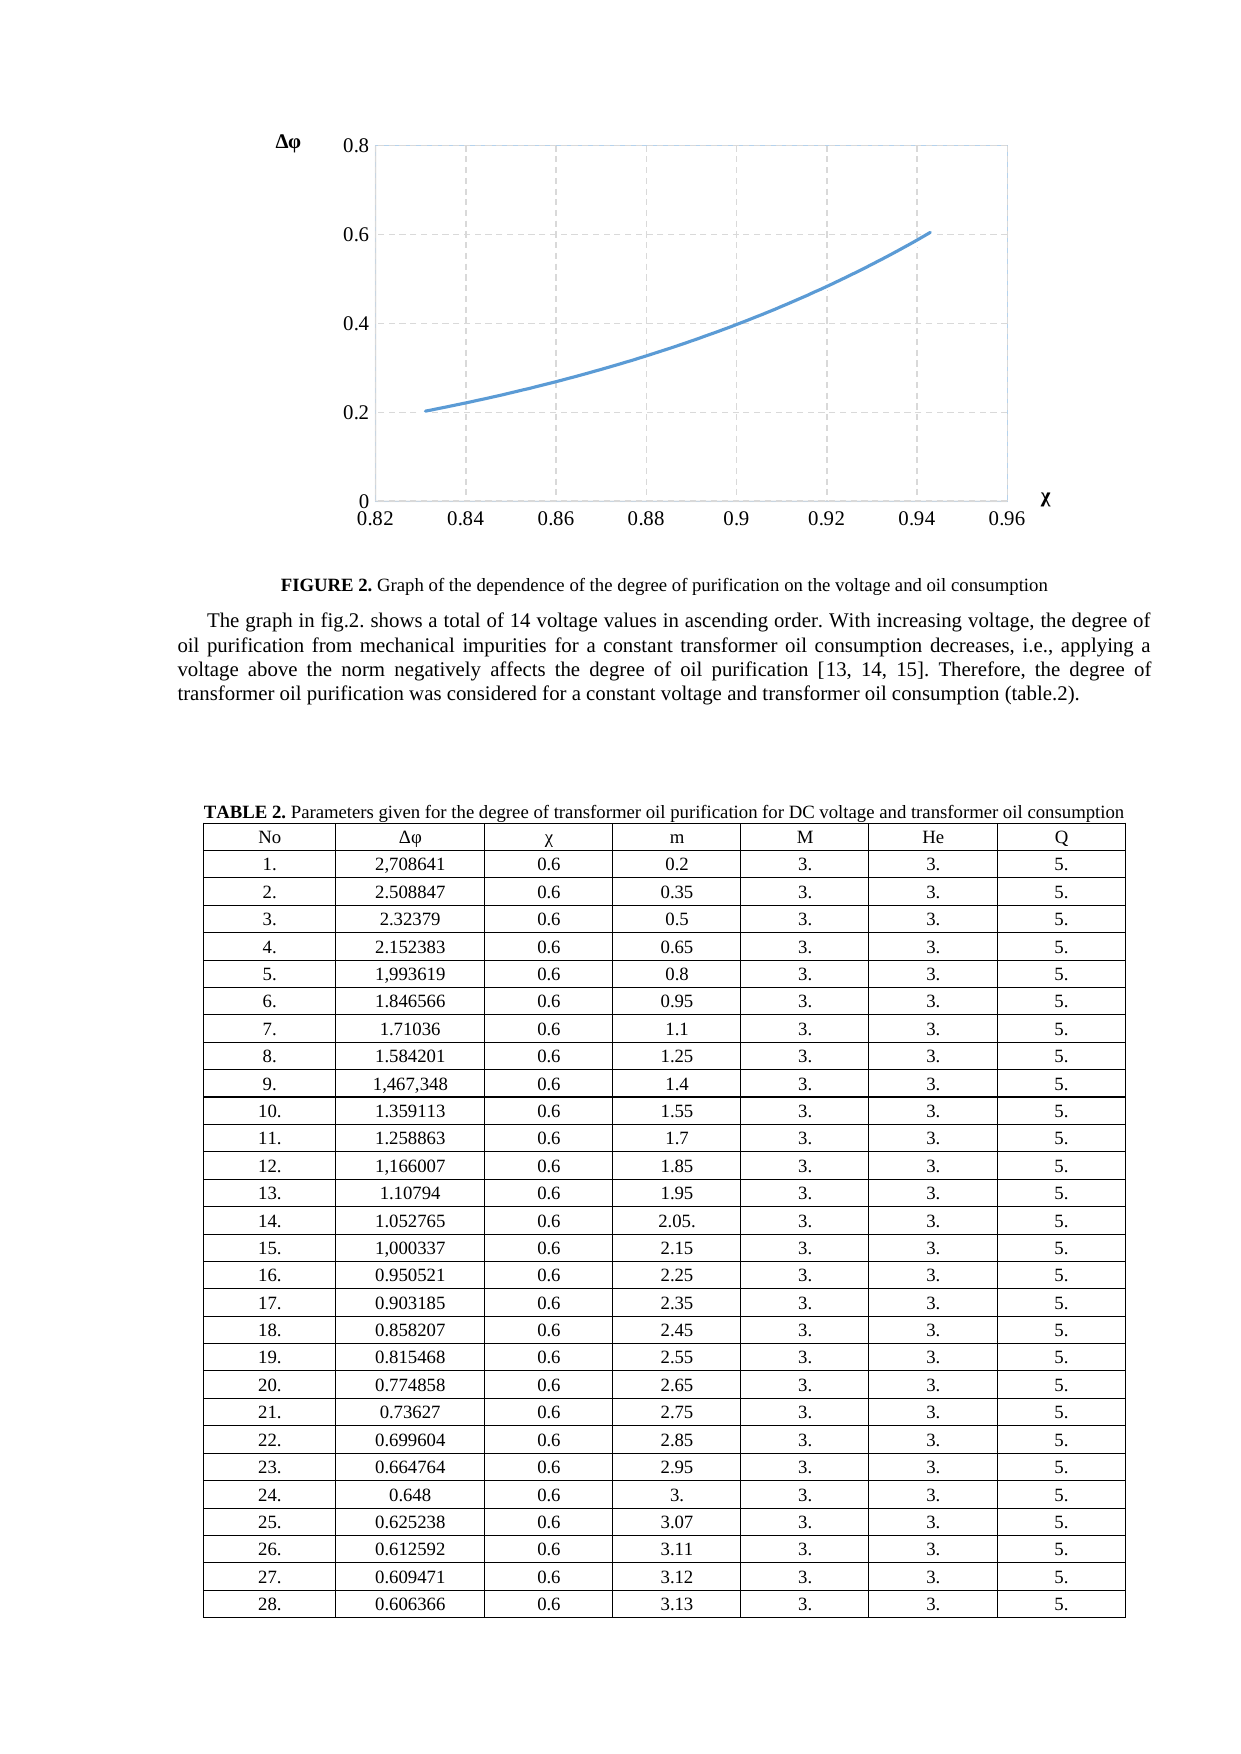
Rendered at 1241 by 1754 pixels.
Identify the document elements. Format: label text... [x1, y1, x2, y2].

table_cell 3. [869, 1371, 997, 1398]
table_cell 5. [998, 906, 1125, 932]
table_cell 1.85 [613, 1152, 740, 1179]
table_cell 5. [998, 1591, 1125, 1617]
table_cell 3. [869, 1015, 997, 1042]
table_cell 5. [998, 1371, 1125, 1398]
table_cell 1,000337 [336, 1235, 484, 1261]
table_header No [204, 824, 335, 850]
table_cell 5. [998, 1207, 1125, 1233]
table_cell 3. [869, 1180, 997, 1206]
table_cell 3. [741, 1070, 868, 1096]
table_cell 0.6 [485, 1152, 612, 1179]
table_cell 21. [204, 1399, 335, 1425]
text TABLE 2. Parameters given for the degree of transformer oil purification for DC voltage and transformer oil consumption [177, 801, 1152, 822]
table_cell 3. [741, 1180, 868, 1206]
table_cell 0.6 [485, 1015, 612, 1042]
table_cell 5. [998, 1043, 1125, 1069]
table_cell 0.815468 [336, 1344, 484, 1370]
table_cell 0.6 [485, 1536, 612, 1562]
table_cell 3. [613, 1481, 740, 1507]
table_cell 0.6 [485, 1207, 612, 1233]
table_cell 3. [741, 1289, 868, 1316]
table_cell 3. [869, 1509, 997, 1535]
table_cell 5. [998, 1125, 1125, 1151]
table_cell 5. [998, 1235, 1125, 1261]
table_cell 23. [204, 1454, 335, 1480]
table_cell 3. [869, 1262, 997, 1288]
table_cell 4. [204, 933, 335, 959]
table_cell 0.6 [485, 961, 612, 987]
table_cell 1.846566 [336, 988, 484, 1014]
table_cell 2.75 [613, 1399, 740, 1425]
table_cell 3. [869, 1043, 997, 1069]
table_cell 3. [741, 1098, 868, 1124]
table_cell 27. [204, 1563, 335, 1589]
table_cell 3. [869, 1481, 997, 1507]
table_cell 15. [204, 1235, 335, 1261]
table_cell 0.6 [485, 933, 612, 959]
table_cell 1.1 [613, 1015, 740, 1042]
table_cell 3. [741, 1207, 868, 1233]
table_cell 5. [998, 1289, 1125, 1316]
table_cell 0.95 [613, 988, 740, 1014]
table_cell 3. [869, 1317, 997, 1343]
table_cell 3. [869, 1125, 997, 1151]
table_cell 5. [998, 1481, 1125, 1507]
table_cell 2.55 [613, 1344, 740, 1370]
table_cell 0.774858 [336, 1371, 484, 1398]
table_cell 3. [741, 1125, 868, 1151]
table_cell 18. [204, 1317, 335, 1343]
table_cell 5. [998, 988, 1125, 1014]
table_cell 0.625238 [336, 1509, 484, 1535]
table_cell 3. [741, 988, 868, 1014]
table_cell 3. [869, 906, 997, 932]
table_cell 3.11 [613, 1536, 740, 1562]
table_cell 20. [204, 1371, 335, 1398]
table_cell 3. [741, 1344, 868, 1370]
table_cell 9. [204, 1070, 335, 1096]
table_cell 24. [204, 1481, 335, 1507]
table_cell 2. [204, 878, 335, 905]
table_cell 14. [204, 1207, 335, 1233]
table_cell 2.32379 [336, 906, 484, 932]
table_cell 0.6 [485, 906, 612, 932]
table_cell 3. [741, 1371, 868, 1398]
table_cell 0.6 [485, 1509, 612, 1535]
table_cell 3. [869, 933, 997, 959]
table_cell 3. [741, 1563, 868, 1589]
table_cell 3. [741, 1481, 868, 1507]
table_cell 0.950521 [336, 1262, 484, 1288]
table_cell 0.6 [485, 1344, 612, 1370]
table_cell 1. [204, 851, 335, 877]
table_cell 3. [741, 1043, 868, 1069]
table_cell 0.648 [336, 1481, 484, 1507]
table_cell 0.606366 [336, 1591, 484, 1617]
table_cell 3. [869, 851, 997, 877]
table_cell 5. [998, 1509, 1125, 1535]
table_cell 3. [741, 961, 868, 987]
table_cell 5. [998, 1399, 1125, 1425]
table_cell 5. [998, 1070, 1125, 1096]
table_cell 0.6 [485, 1098, 612, 1124]
table_cell 5. [998, 1180, 1125, 1206]
table_cell 25. [204, 1509, 335, 1535]
table_cell 12. [204, 1152, 335, 1179]
text FIGURE 2. Graph of the dependence of the degree of purification on the voltage and oil consumption [177, 574, 1152, 596]
table_cell 0.8 [613, 961, 740, 987]
table_cell 3. [869, 1454, 997, 1480]
table_cell 1.7 [613, 1125, 740, 1151]
table_cell 5. [998, 1317, 1125, 1343]
table_cell 3. [741, 933, 868, 959]
table_cell 3. [741, 1262, 868, 1288]
table_cell 3.07 [613, 1509, 740, 1535]
table_cell 3. [869, 1536, 997, 1562]
table_cell 0.6 [485, 1426, 612, 1453]
table_cell 10. [204, 1098, 335, 1124]
table_cell 5. [998, 1344, 1125, 1370]
table_cell 2.35 [613, 1289, 740, 1316]
table_cell 1,467,348 [336, 1070, 484, 1096]
table_cell 0.6 [485, 988, 612, 1014]
table_cell 2.95 [613, 1454, 740, 1480]
table_cell 8. [204, 1043, 335, 1069]
table_cell 3. [869, 1098, 997, 1124]
table_header He [869, 824, 997, 850]
table_cell 3. [741, 1399, 868, 1425]
table_cell 0.6 [485, 1070, 612, 1096]
table_cell 3. [741, 1536, 868, 1562]
table_cell 3. [741, 1426, 868, 1453]
table_cell 1.4 [613, 1070, 740, 1096]
table_cell 1.584201 [336, 1043, 484, 1069]
table_cell 5. [998, 1262, 1125, 1288]
text The graph in fig.2. shows a total of 14 voltage values in ascending order. With increasing voltage, the degree of oil purification from mechanical impurities for a constant transformer oil consumption decreases, i.e., applying a voltage above the norm negatively affects the degree of oil purification [13, 14, 15]. Therefore, the degree of transformer oil purification was considered for a constant voltage and transformer oil consumption (table.2). [177, 608, 1152, 705]
table_cell 3. [869, 961, 997, 987]
table_cell 11. [204, 1125, 335, 1151]
table_cell 3. [869, 1426, 997, 1453]
table_cell 3. [869, 988, 997, 1014]
table_cell 3.13 [613, 1591, 740, 1617]
table_cell 2.85 [613, 1426, 740, 1453]
table_cell 1.95 [613, 1180, 740, 1206]
table_cell 3. [869, 1591, 997, 1617]
table_cell 6. [204, 988, 335, 1014]
table_cell 16. [204, 1262, 335, 1288]
table_cell 1.25 [613, 1043, 740, 1069]
table_cell 3. [869, 1207, 997, 1233]
table_cell 0.609471 [336, 1563, 484, 1589]
table_cell 5. [998, 1536, 1125, 1562]
table_cell 7. [204, 1015, 335, 1042]
table_cell 5. [998, 851, 1125, 877]
table_cell 5. [204, 961, 335, 987]
table_cell 3. [741, 1235, 868, 1261]
table_cell 5. [998, 933, 1125, 959]
table_cell 3. [869, 1289, 997, 1316]
table_header Q [998, 824, 1125, 850]
table_cell 2.05. [613, 1207, 740, 1233]
table_cell 0.6 [485, 1180, 612, 1206]
table_cell 1.052765 [336, 1207, 484, 1233]
table_cell 0.5 [613, 906, 740, 932]
table_cell 3. [869, 1344, 997, 1370]
table_header Δφ [336, 824, 484, 850]
table_cell 0.2 [613, 851, 740, 877]
table_cell 3. [741, 878, 868, 905]
table_cell 3. [869, 1563, 997, 1589]
table_cell 2.25 [613, 1262, 740, 1288]
table_cell 0.6 [485, 1591, 612, 1617]
table_cell 3. [741, 1015, 868, 1042]
table_cell 0.6 [485, 1563, 612, 1589]
table_cell 3. [204, 906, 335, 932]
table_header m [613, 824, 740, 850]
table_cell 0.6 [485, 1454, 612, 1480]
table_cell 0.858207 [336, 1317, 484, 1343]
table_cell 3. [869, 1235, 997, 1261]
table_cell 2.152383 [336, 933, 484, 959]
table_cell 0.6 [485, 1399, 612, 1425]
table_cell 0.6 [485, 1317, 612, 1343]
table_cell 1,166007 [336, 1152, 484, 1179]
table_cell 3.12 [613, 1563, 740, 1589]
table_cell 3. [741, 1152, 868, 1179]
table_cell 0.6 [485, 1235, 612, 1261]
table_cell 5. [998, 1454, 1125, 1480]
table_cell 0.6 [485, 1125, 612, 1151]
table_cell 5. [998, 1015, 1125, 1042]
table_cell 0.903185 [336, 1289, 484, 1316]
table_cell 22. [204, 1426, 335, 1453]
table_cell 2.15 [613, 1235, 740, 1261]
table_cell 5. [998, 878, 1125, 905]
table_cell 3. [741, 1591, 868, 1617]
table_cell 0.73627 [336, 1399, 484, 1425]
table_cell 0.6 [485, 1371, 612, 1398]
table_cell 3. [741, 1454, 868, 1480]
table_cell 0.6 [485, 1043, 612, 1069]
table_cell 3. [869, 1152, 997, 1179]
table_cell 1.10794 [336, 1180, 484, 1206]
table_cell 28. [204, 1591, 335, 1617]
table_cell 13. [204, 1180, 335, 1206]
table_header M [741, 824, 868, 850]
table_cell 0.6 [485, 851, 612, 877]
table_cell 2,708641 [336, 851, 484, 877]
table_cell 5. [998, 1563, 1125, 1589]
table_cell 3. [741, 851, 868, 877]
table_cell 0.6 [485, 1289, 612, 1316]
table_cell 5. [998, 1098, 1125, 1124]
table_cell 3. [869, 1399, 997, 1425]
table_cell 0.35 [613, 878, 740, 905]
table_cell 3. [869, 878, 997, 905]
table_cell 0.65 [613, 933, 740, 959]
table_header χ [485, 824, 612, 850]
table_cell 1.71036 [336, 1015, 484, 1042]
table_cell 26. [204, 1536, 335, 1562]
table_cell 17. [204, 1289, 335, 1316]
table_cell 3. [741, 906, 868, 932]
table_cell 3. [869, 1070, 997, 1096]
table_cell 0.612592 [336, 1536, 484, 1562]
table_cell 5. [998, 961, 1125, 987]
table_cell 1.258863 [336, 1125, 484, 1151]
table_cell 5. [998, 1426, 1125, 1453]
table_cell 0.6 [485, 878, 612, 905]
table_cell 2.45 [613, 1317, 740, 1343]
table_cell 2.65 [613, 1371, 740, 1398]
table_cell 0.6 [485, 1481, 612, 1507]
table_cell 5. [998, 1152, 1125, 1179]
table_cell 3. [741, 1509, 868, 1535]
table_cell 0.699604 [336, 1426, 484, 1453]
table_cell 3. [741, 1317, 868, 1343]
table_cell 0.664764 [336, 1454, 484, 1480]
table_cell 1,993619 [336, 961, 484, 987]
table_cell 1.359113 [336, 1098, 484, 1124]
table_cell 0.6 [485, 1262, 612, 1288]
table_cell 19. [204, 1344, 335, 1370]
table_cell 1.55 [613, 1098, 740, 1124]
table_cell 2.508847 [336, 878, 484, 905]
